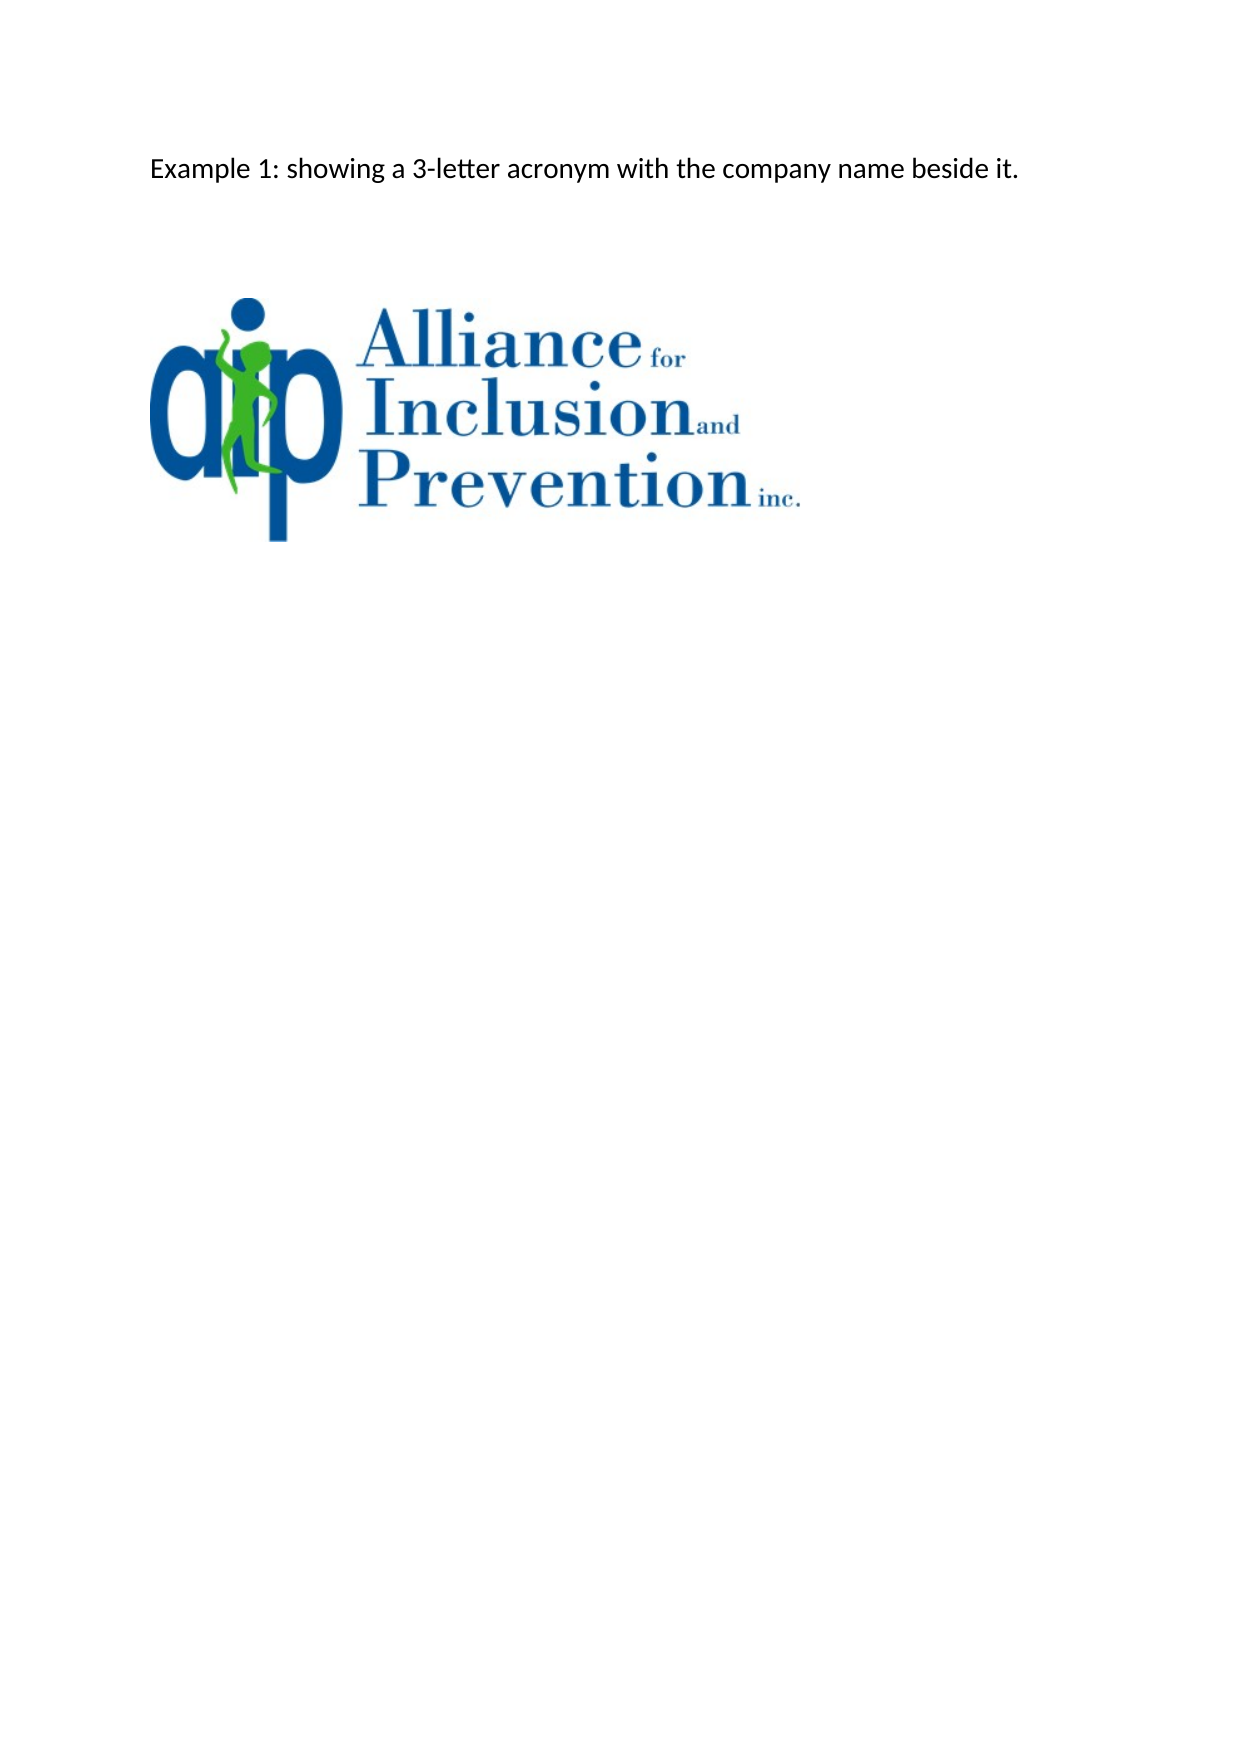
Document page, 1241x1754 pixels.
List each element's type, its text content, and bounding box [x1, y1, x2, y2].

text Example 1: showing a 3-letter acronym with the company name beside it. [150, 150, 1090, 186]
picture [150, 298, 800, 542]
